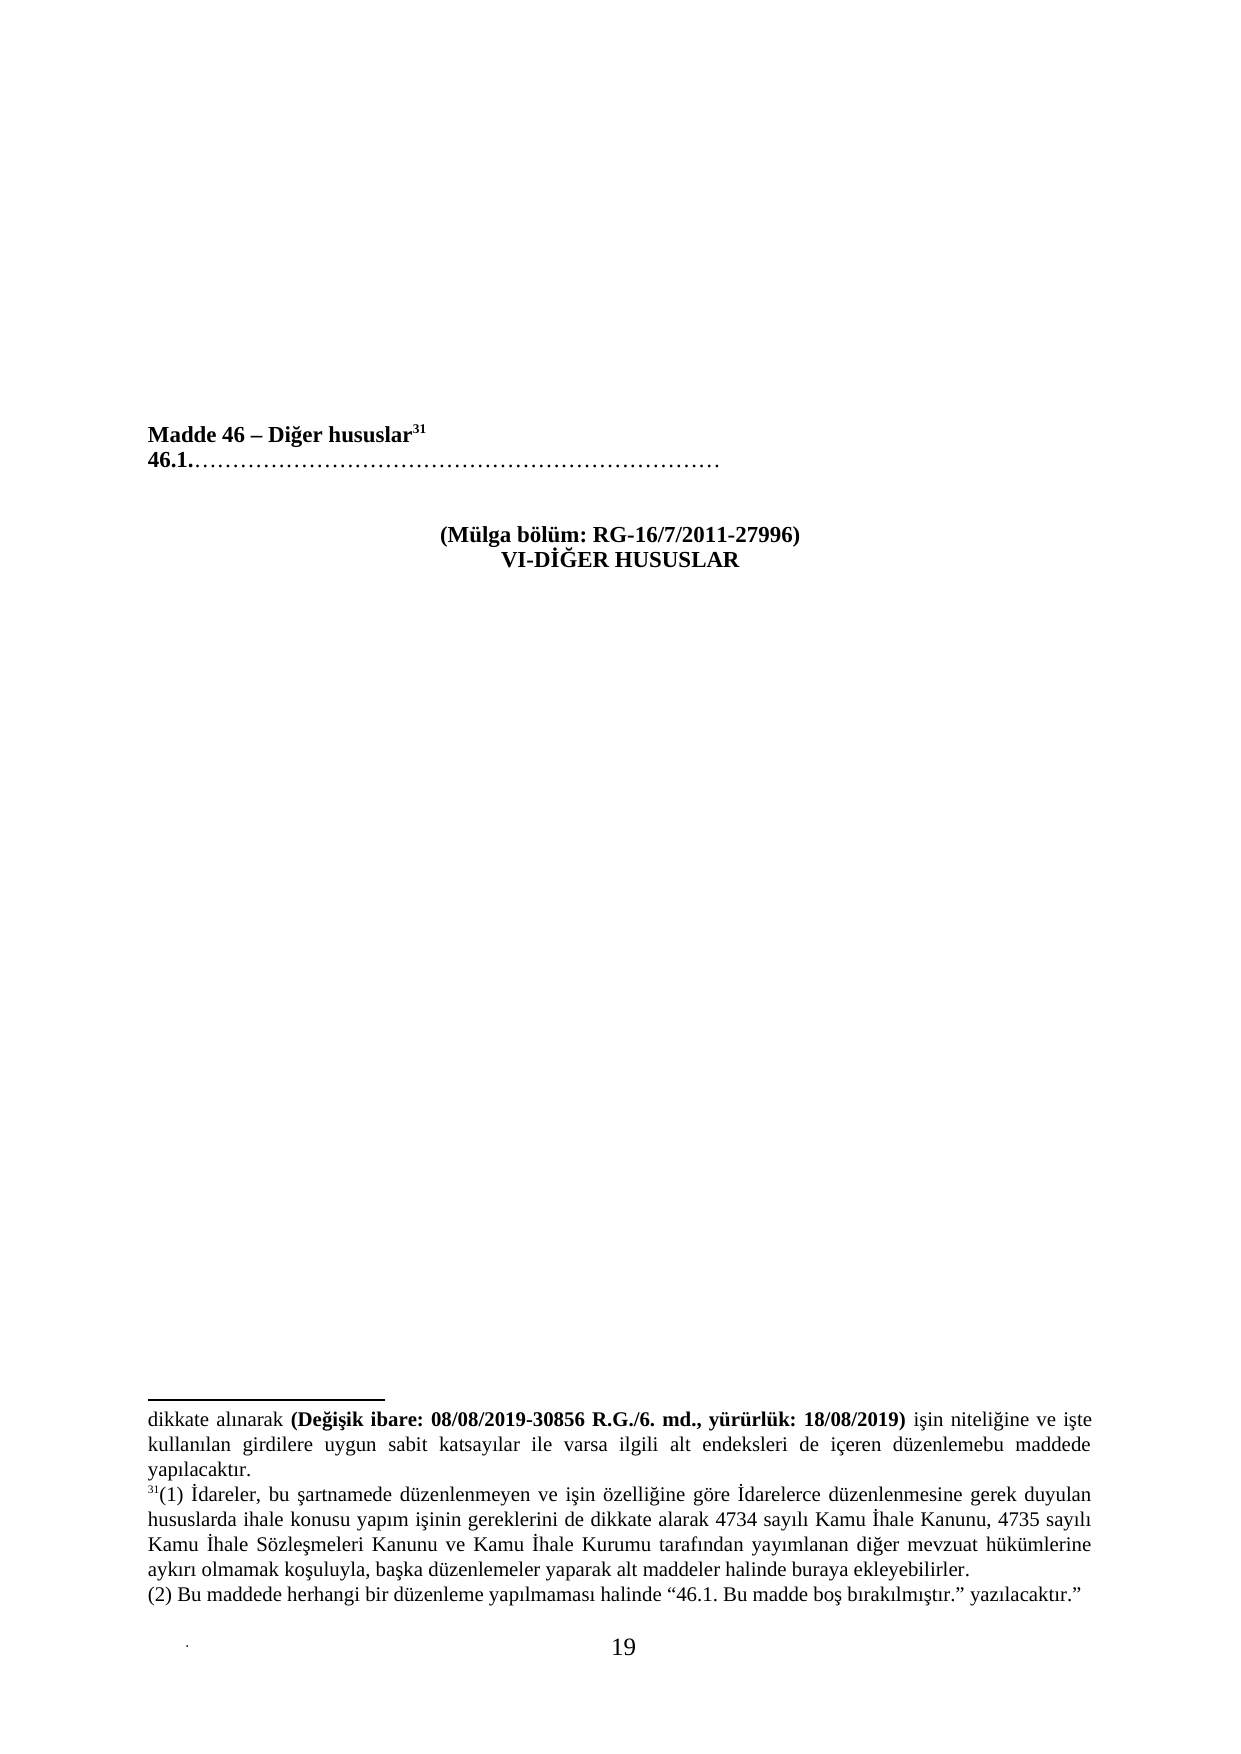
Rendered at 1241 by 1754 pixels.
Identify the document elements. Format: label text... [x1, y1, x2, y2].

text VI-DİĞER HUSUSLAR [148, 548, 1092, 573]
text 46.1.…………………………………………………………… [148, 448, 1092, 473]
text (Mülga bölüm: RG-16/7/2011-27996) [148, 523, 1092, 548]
text Madde 46 – Diğer hususlar [148, 423, 1092, 448]
